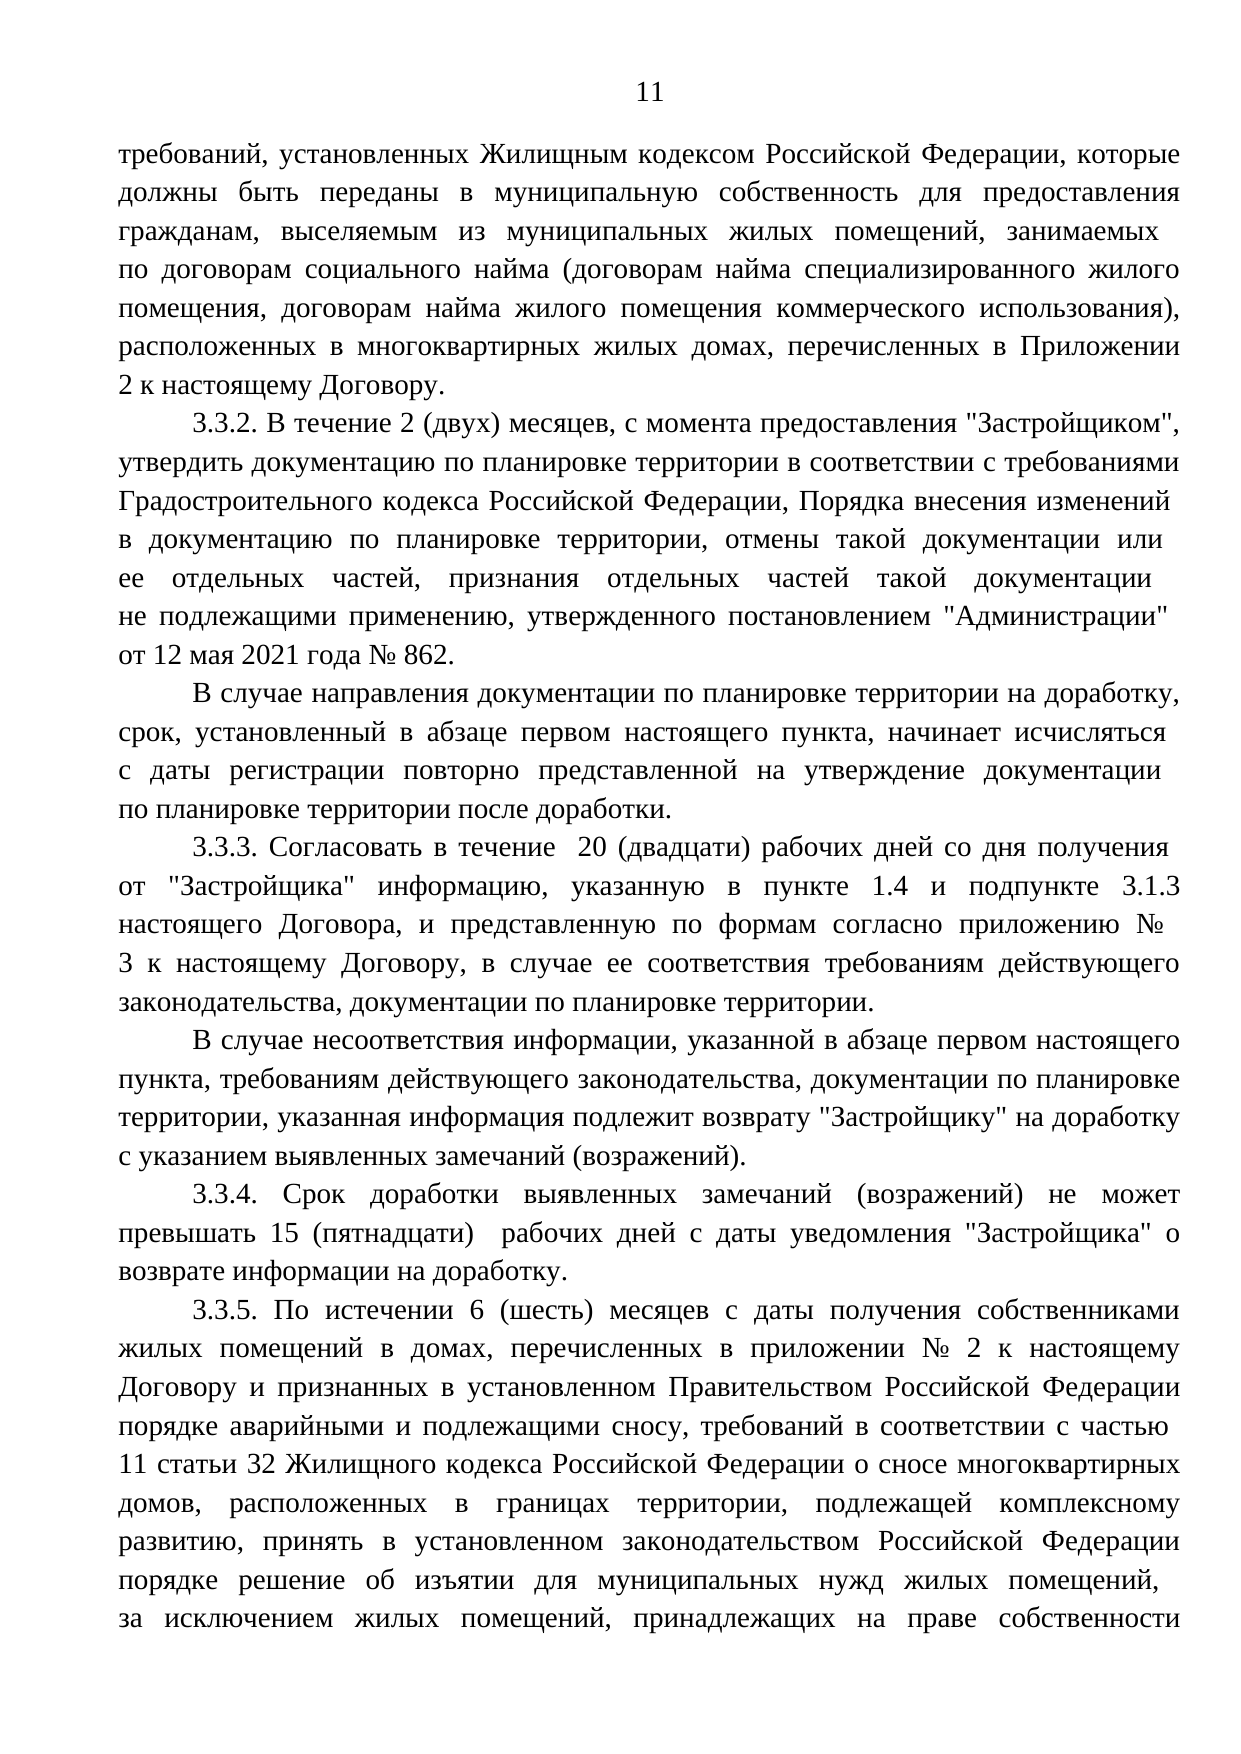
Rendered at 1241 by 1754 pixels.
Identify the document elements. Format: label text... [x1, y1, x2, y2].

text 3.3.3. Согласовать в течение 20 (двадцати) рабочих дней со дня получения от "Застройщика" информацию, указанную в пункте 1.4 и подпункте 3.1.3 настоящего Договора, и представленную по формам согласно приложению № 3 к настоящему Договору, в случае ее соответствия требованиям действующего законодательства, документации по планировке территории. [118, 829, 1181, 1017]
text 3.3.4. Срок доработки выявленных замечаний (возражений) не может превышать 15 (пятнадцати) рабочих дней с даты уведомления "Застройщика" о возврате информации на доработку. [118, 1176, 1181, 1287]
text В случае несоответствия информации, указанной в абзаце первом настоящего пункта, требованиям действующего законодательства, документации по планировке территории, указанная информация подлежит возврату "Застройщику" на доработку с указанием выявленных замечаний (возражений). [118, 1022, 1181, 1171]
text 3.3.2. В течение 2 (двух) месяцев, с момента предоставления "Застройщиком", утвердить документацию по планировке территории в соответствии с требованиями Градостроительного кодекса Российской Федерации, Порядка внесения изменений в документацию по планировке территории, отмены такой документации или ее отдельных частей, признания отдельных частей такой документации не подлежащими применению, утвержденного постановлением "Администрации" от 12 мая 2021 года № 862. [118, 406, 1181, 670]
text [118, 1292, 1181, 1634]
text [118, 136, 1181, 401]
text В случае направления документации по планировке территории на доработку, срок, установленный в абзаце первом настоящего пункта, начинает исчисляться с даты регистрации повторно представленной на утверждение документации по планировке территории после доработки. [118, 675, 1181, 824]
